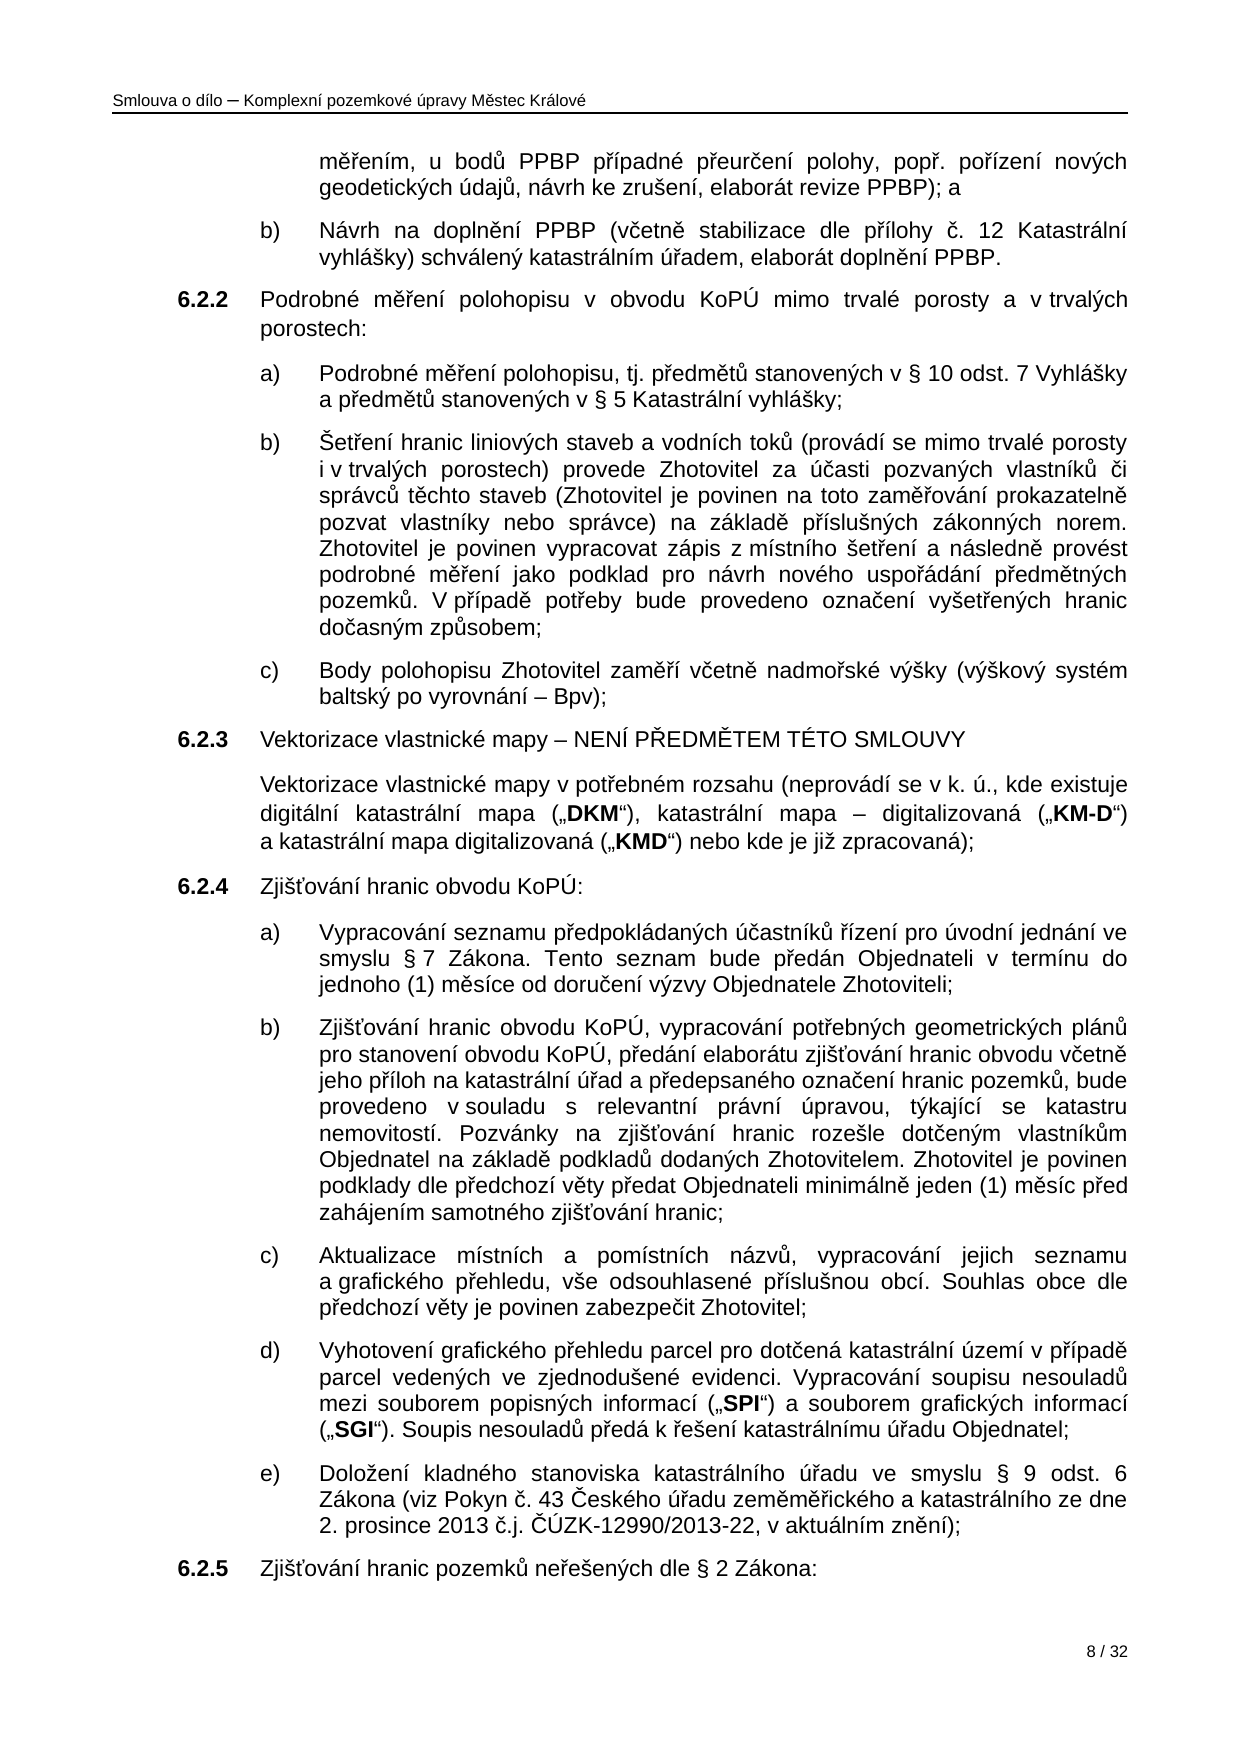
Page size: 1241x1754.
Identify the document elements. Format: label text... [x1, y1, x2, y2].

text Podrobné měření polohopisu v obvodu KoPÚ mimo trvalé porosty a v trvalých porostech: [177, 286, 1128, 341]
list Doložení kladného stanoviska katastrálního úřadu ve smyslu § 9 odst. 6 Zákona (viz Pokyn č. 43 Českého úřadu zeměměřického a katastrálního ze dne 2. prosince 2013 č.j. ČÚZK-12990/2013-22, v aktuálním znění); [260, 1459, 1128, 1538]
list Šetření hranic liniových staveb a vodních toků (provádí se mimo trvalé porosty i v trvalých porostech) provede Zhotovitel za účasti pozvaných vlastníků či správců těchto staveb (Zhotovitel je povinen na toto zaměřování prokazatelně pozvat vlastníky nebo správce) na základě příslušných zákonných norem. Zhotovitel je povinen vypracovat zápis z místního šetření a následně provést podrobné měření jako podklad pro návrh nového uspořádání předmětných pozemků. V případě potřeby bude provedeno označení vyšetřených hranic dočasným způsobem; [260, 429, 1128, 640]
list Podrobné měření polohopisu, tj. předmětů stanovených v § 10 odst. 7 Vyhlášky a předmětů stanovených v § 5 Katastrální vyhlášky; [260, 360, 1128, 413]
text Zjišťování hranic obvodu KoPÚ: [177, 873, 1128, 900]
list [260, 148, 1128, 200]
list Vyhotovení grafického přehledu parcel pro dotčená katastrální území v případě parcel vedených ve zjednodušené evidenci. Vypracování soupisu nesouladů mezi souborem popisných informací („SPI“) a souborem grafických informací („SGI“). Soupis nesouladů předá k řešení katastrálnímu úřadu Objednatel; [260, 1337, 1128, 1443]
list Zjišťování hranic obvodu KoPÚ, vypracování potřebných geometrických plánů pro stanovení obvodu KoPÚ, předání elaborátu zjišťování hranic obvodu včetně jeho příloh na katastrální úřad a předepsaného označení hranic pozemků, bude provedeno v souladu s relevantní právní úpravou, týkající se katastru nemovitostí. Pozvánky na zjišťování hranic rozešle dotčeným vlastníkům Objednatel na základě podkladů dodaných Zhotovitelem. Zhotovitel je povinen podklady dle předchozí věty předat Objednateli minimálně jeden (1) měsíc před zahájením samotného zjišťování hranic; [260, 1014, 1128, 1225]
list Vypracování seznamu předpokládaných účastníků řízení pro úvodní jednání ve smyslu § 7 Zákona. Tento seznam bude předán Objednateli v termínu do jednoho (1) měsíce od doručení výzvy Objednatele Zhotoviteli; [260, 918, 1128, 997]
list Návrh na doplnění PPBP (včetně stabilizace dle přílohy č. 12 Katastrální vyhlášky) schválený katastrálním úřadem, elaborát doplnění PPBP. [260, 217, 1128, 270]
text Vektorizace vlastnické mapy – NENÍ PŘEDMĚTEM TÉTO SMLOUVY [177, 726, 1128, 753]
text Zjišťování hranic pozemků neřešených dle § 2 Zákona: [177, 1555, 1128, 1582]
list Body polohopisu Zhotovitel zaměří včetně nadmořské výšky (výškový systém baltský po vyrovnání – Bpv); [260, 657, 1128, 709]
list Vektorizace vlastnické mapy v potřebném rozsahu (neprovádí se v k. ú., kde existuje digitální katastrální mapa („DKM“), katastrální mapa – digitalizovaná („KM-D“) a katastrální mapa digitalizovaná („KMD“) nebo kde je již zpracovaná); [260, 771, 1128, 854]
list Aktualizace místních a pomístních názvů, vypracování jejich seznamu a grafického přehledu, vše odsouhlasené příslušnou obcí. Souhlas obce dle předchozí věty je povinen zabezpečit Zhotovitel; [260, 1242, 1128, 1321]
